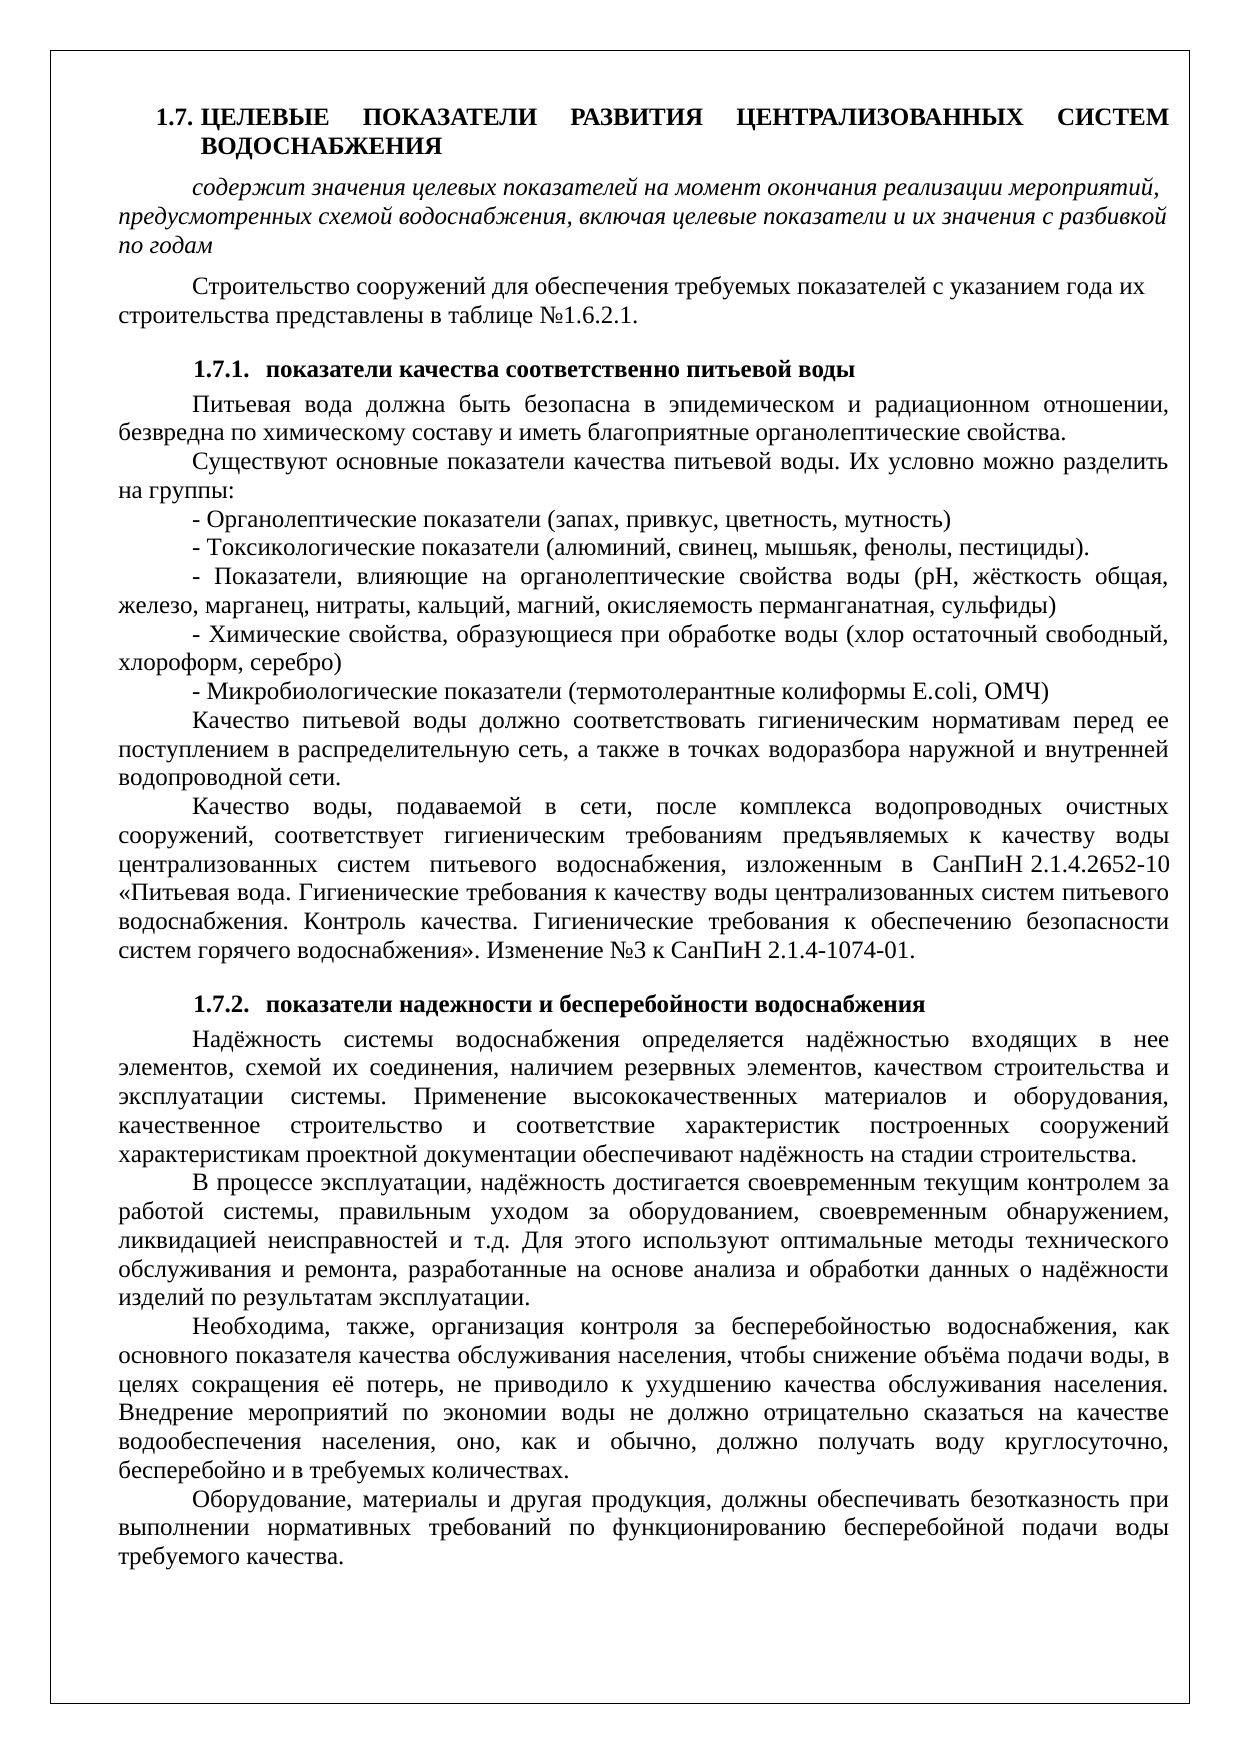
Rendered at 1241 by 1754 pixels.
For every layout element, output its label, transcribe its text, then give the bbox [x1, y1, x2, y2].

text содержит значения целевых показателей на момент окончания реализации мероприятий, предусмотренных схемой водоснабжения, включая целевые показатели и их значения с разбивкой по годам [118, 172, 1170, 259]
subtitle показатели качества соответственно питьевой воды [193, 354, 1170, 382]
text Оборудование, материалы и другая продукция, должны обеспечивать безотказность при выполнении нормативных требований по функционированию бесперебойной подачи воды требуемого качества. [118, 1484, 1170, 1570]
text Надёжность системы водоснабжения определяется надёжностью входящих в нее элементов, схемой их соединения, наличием резервных элементов, качеством строительства и эксплуатации системы. Применение высококачественных материалов и оборудования, качественное строительство и соответствие характеристик построенных сооружений характеристикам проектной документации обеспечивают надёжность на стадии строительства. [118, 1024, 1170, 1167]
text - Химические свойства, образующиеся при обработке воды (хлор остаточный свободный, хлороформ, серебро) [118, 619, 1170, 676]
text Необходима, также, организация контроля за бесперебойностью водоснабжения, как основного показателя качества обслуживания населения, чтобы снижение объёма подачи воды, в целях сокращения её потерь, не приводило к ухудшению качества обслуживания населения. Внедрение мероприятий по экономии воды не должно отрицательно сказаться на качестве водообеспечения населения, оно, как и обычно, должно получать воду круглосуточно, бесперебойно и в требуемых количествах. [118, 1311, 1170, 1484]
text Качество питьевой воды должно соответствовать гигиеническим нормативам перед ее поступлением в распределительную сеть, а также в точках водоразбора наружной и внутренней водопроводной сети. [118, 705, 1170, 791]
text Питьевая вода должна быть безопасна в эпидемическом и радиационном отношении, безвредна по химическому составу и иметь благоприятные органолептические свойства. [118, 389, 1170, 446]
text Существуют основные показатели качества питьевой воды. Их условно можно разделить на группы: [118, 446, 1170, 504]
text - Микробиологические показатели (термотолерантные колиформы Е.coli, ОМЧ) [118, 676, 1170, 705]
text - Показатели, влияющие на органолептические свойства воды (рН, жёсткость общая, железо, марганец, нитраты, кальций, магний, окисляемость перманганатная, сульфиды) [118, 561, 1170, 619]
text Строительство сооружений для обеспечения требуемых показателей с указанием года их строительства представлены в таблице №1.6.2.1. [118, 271, 1170, 329]
text - Органолептические показатели (запах, привкус, цветность, мутность) [118, 504, 1170, 532]
subtitle показатели надежности и бесперебойности водоснабжения [193, 989, 1170, 1017]
text - Токсикологические показатели (алюминий, свинец, мышьяк, фенолы, пестициды). [118, 532, 1170, 561]
text В процессе эксплуатации, надёжность достигается своевременным текущим контролем за работой системы, правильным уходом за оборудованием, своевременным обнаружением, ликвидацией неисправностей и т.д. Для этого используют оптимальные методы технического обслуживания и ремонта, разработанные на основе анализа и обработки данных о надёжности изделий по результатам эксплуатации. [118, 1167, 1170, 1311]
subtitle ЦЕЛЕВЫЕ ПОКАЗАТЕЛИ РАЗВИТИЯ ЦЕНТРАЛИЗОВАННЫХ СИСТЕМ ВОДОСНАБЖЕНИЯ [156, 102, 1170, 160]
text Качество воды, подаваемой в сети, после комплекса водопроводных очистных сооружений, соответствует гигиеническим требованиям предъявляемых к качеству воды централизованных систем питьевого водоснабжения, изложенным в СанПиН 2.1.4.2652-10 «Питьевая вода. Гигиенические требования к качеству воды централизованных систем питьевого водоснабжения. Контроль качества. Гигиенические требования к обеспечению безопасности систем горячего водоснабжения». Изменение №3 к СанПиН 2.1.4-1074-01. [118, 791, 1170, 964]
